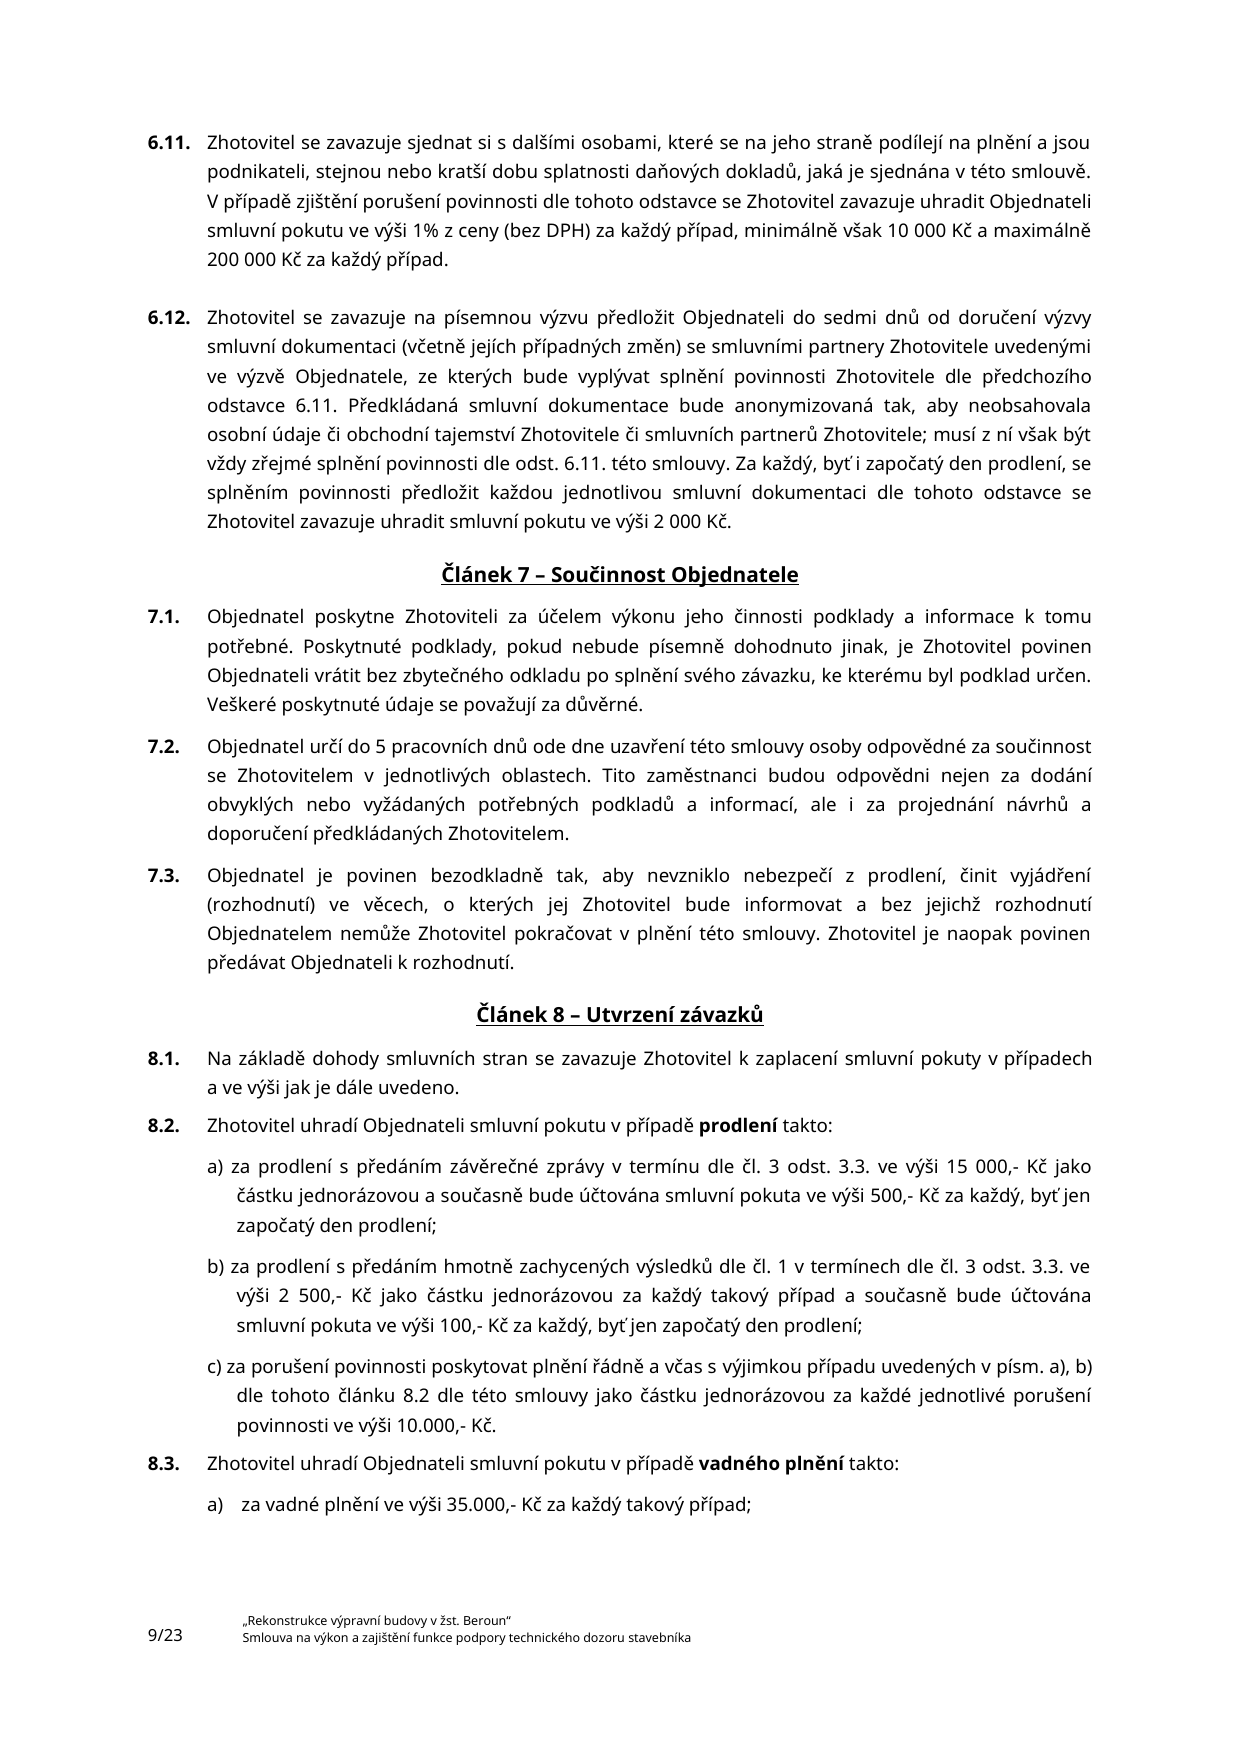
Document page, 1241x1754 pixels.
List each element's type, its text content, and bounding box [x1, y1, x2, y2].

subtitle Článek 7 – Součinnost Objednatele [148, 560, 1092, 588]
text 7.2. Objednatel určí do 5 pracovních dnů ode dne uzavření této smlouvy osoby odpovědné za součinnost se Zhotovitelem v jednotlivých oblastech. Tito zaměstnanci budou odpovědni nejen za dodání obvyklých nebo vyžádaných potřebných podkladů a informací, ale i za projednání návrhů a doporučení předkládaných Zhotovitelem. [148, 730, 1092, 846]
text 8.1. Na základě dohody smluvních stran se zavazuje Zhotovitel k zaplacení smluvní pokuty v případech a ve výši jak je dále uvedeno. [148, 1042, 1092, 1100]
text c) za porušení povinnosti poskytovat plnění řádně a včas s výjimkou případu uvedených v písm. a), b) dle tohoto článku 8.2 dle této smlouvy jako částku jednorázovou za každé jednotlivé porušení povinnosti ve výši 10.000,- Kč. [207, 1350, 1092, 1438]
text 6.12. Zhotovitel se zavazuje na písemnou výzvu předložit Objednateli do sedmi dnů od doručení výzvy smluvní dokumentaci (včetně jejích případných změn) se smluvními partnery Zhotovitele uvedenými ve výzvě Objednatele, ze kterých bude vyplývat splnění povinnosti Zhotovitele dle předchozího odstavce 6.11. Předkládaná smluvní dokumentace bude anonymizovaná tak, aby neobsahovala osobní údaje či obchodní tajemství Zhotovitele či smluvních partnerů Zhotovitele; musí z ní však být vždy zřejmé splnění povinnosti dle odst. 6.11. této smlouvy. Za každý, byť i započatý den prodlení, se splněním povinnosti předložit každou jednotlivou smluvní dokumentaci dle tohoto odstavce se Zhotovitel zavazuje uhradit smluvní pokutu ve výši 2 000 Kč. [148, 301, 1092, 535]
text 7.3. Objednatel je povinen bezodkladně tak, aby nevzniklo nebezpečí z prodlení, činit vyjádření (rozhodnutí) ve věcech, o kterých jej Zhotovitel bude informovat a bez jejichž rozhodnutí Objednatelem nemůže Zhotovitel pokračovat v plnění této smlouvy. Zhotovitel je naopak povinen předávat Objednateli k rozhodnutí. [148, 859, 1092, 976]
subtitle 8.3. Zhotovitel uhradí Objednateli smluvní pokutu v případě vadného plnění takto: [148, 1450, 1092, 1476]
text b) za prodlení s předáním hmotně zachycených výsledků dle čl. 1 v termínech dle čl. 3 odst. 3.3. ve výši 2 500,- Kč jako částku jednorázovou za každý takový případ a současně bude účtována smluvní pokuta ve výši 100,- Kč za každý, byť jen započatý den prodlení; [207, 1250, 1092, 1338]
subtitle Článek 8 – Utvrzení závazků [148, 1001, 1092, 1029]
text 7.1. Objednatel poskytne Zhotoviteli za účelem výkonu jeho činnosti podklady a informace k tomu potřebné. Poskytnuté podklady, pokud nebude písemně dohodnuto jinak, je Zhotovitel povinen Objednateli vrátit bez zbytečného odkladu po splnění svého závazku, ke kterému byl podklad určen. Veškeré poskytnuté údaje se považují za důvěrné. [148, 601, 1092, 717]
subtitle 8.2. Zhotovitel uhradí Objednateli smluvní pokutu v případě prodlení takto: [148, 1112, 1092, 1138]
text a) za vadné plnění ve výši 35.000,- Kč za každý takový případ; [207, 1488, 1092, 1518]
text a) za prodlení s předáním závěrečné zprávy v termínu dle čl. 3 odst. 3.3. ve výši 15 000,- Kč jako částku jednorázovou a současně bude účtována smluvní pokuta ve výši 500,- Kč za každý, byť jen započatý den prodlení; [207, 1150, 1092, 1238]
text 6.11. Zhotovitel se zavazuje sjednat si s dalšími osobami, které se na jeho straně podílejí na plnění a jsou podnikateli, stejnou nebo kratší dobu splatnosti daňových dokladů, jaká je sjednána v této smlouvě. V případě zjištění porušení povinnosti dle tohoto odstavce se Zhotovitel zavazuje uhradit Objednateli smluvní pokutu ve výši 1% z ceny (bez DPH) za každý případ, minimálně však 10 000 Kč a maximálně 200 000 Kč za každý případ. [148, 126, 1092, 272]
